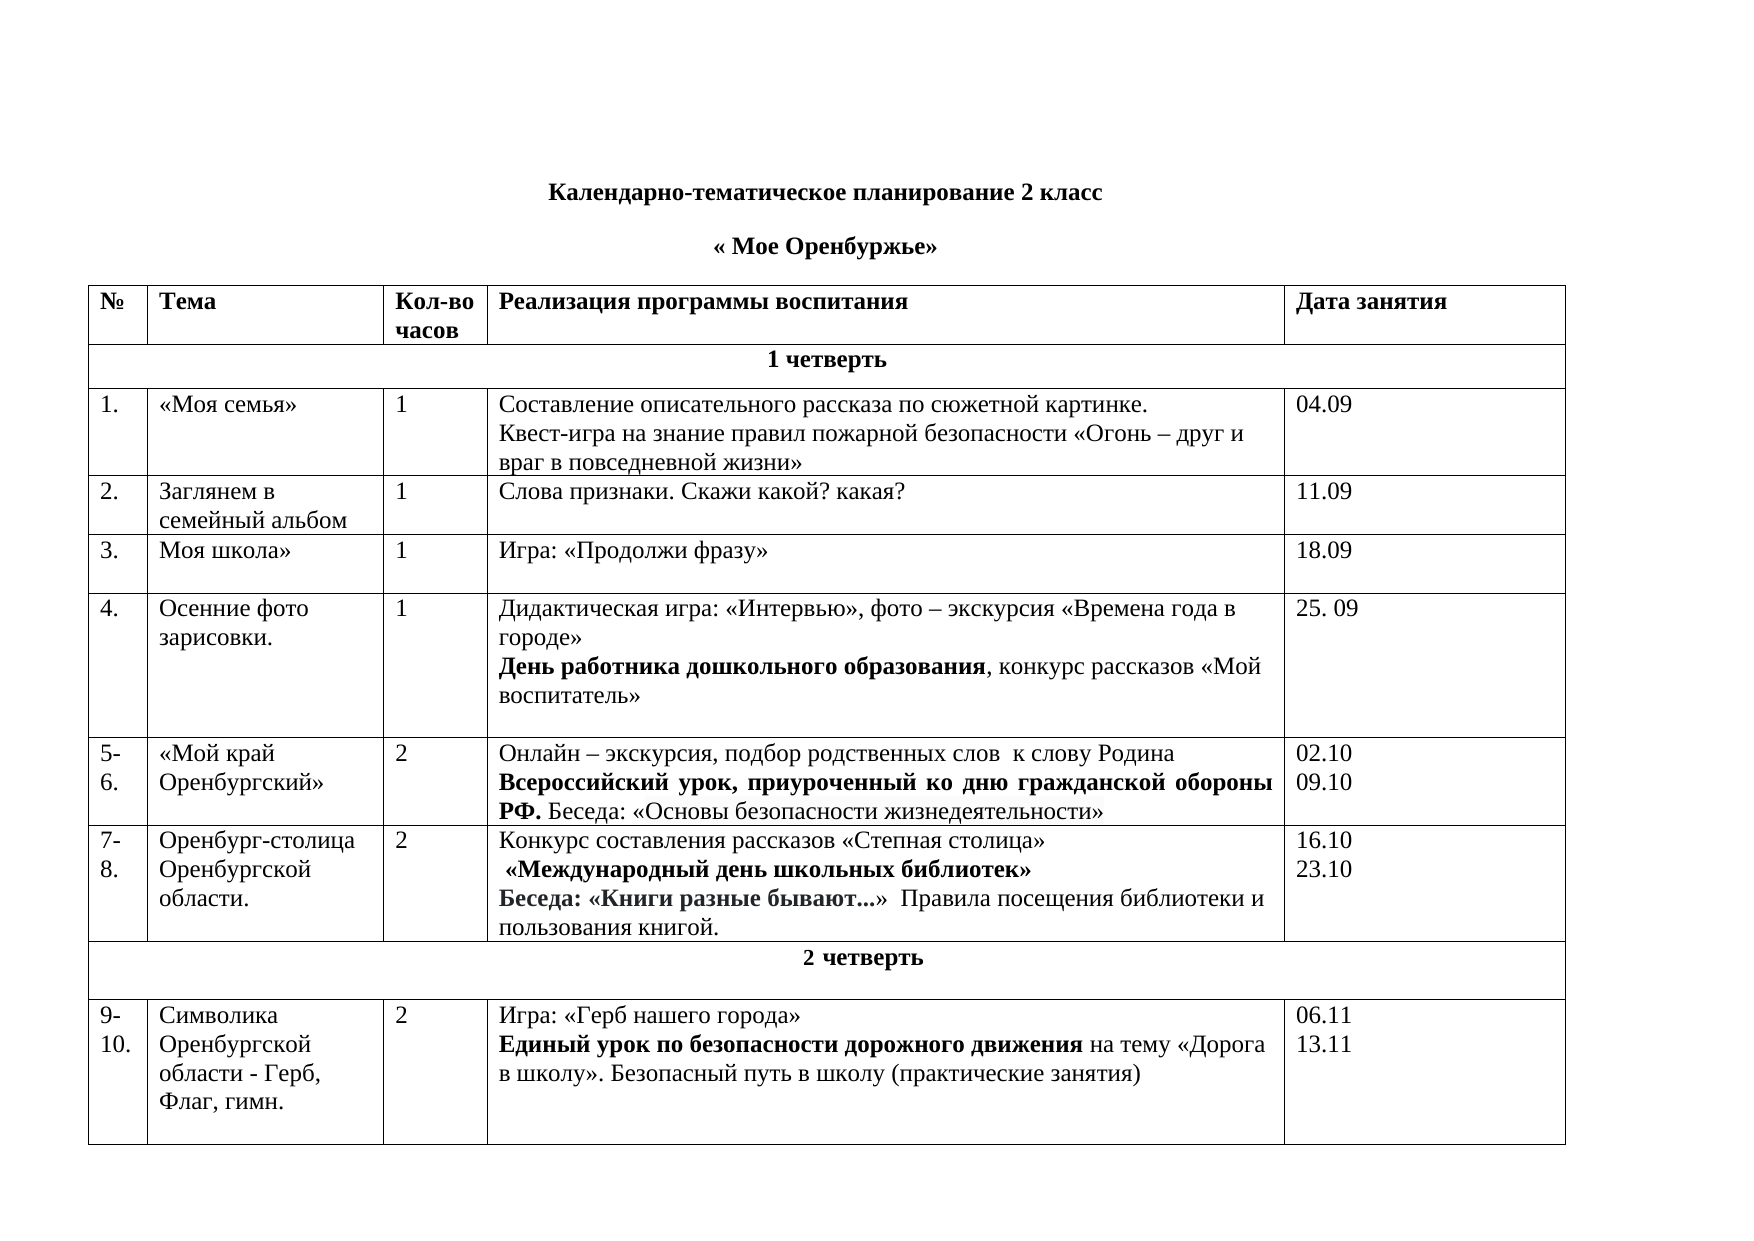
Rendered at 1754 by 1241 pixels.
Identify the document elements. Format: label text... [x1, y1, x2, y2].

table_cell Моя школа» [148, 535, 383, 592]
table_cell Слова признаки. Скажи какой? какая? [488, 476, 1284, 534]
table_cell Игра: «Герб нашего города» Единый урок по безопасности дорожного движения на тему «Дорога в школу». Безопасный путь в школу (практические занятия) [488, 1000, 1284, 1144]
table_cell 2 четверть [89, 942, 1565, 999]
table_cell 1 четверть [89, 345, 1565, 388]
table_cell 2 [384, 1000, 487, 1144]
table_header Реализация программы воспитания [488, 286, 1284, 343]
table_cell Символика Оренбургской области - Герб, Флаг, гимн. [148, 1000, 383, 1144]
table_cell 2 [384, 738, 487, 824]
table_cell 9-10. [89, 1000, 147, 1144]
table_cell 1 [384, 594, 487, 737]
table_cell 06.11 13.11 [1285, 1000, 1565, 1144]
table_cell 1. [89, 389, 147, 475]
table_cell 04.09 [1285, 389, 1565, 475]
table_cell Игра: «Продолжи фразу» [488, 535, 1284, 592]
table_header Тема [148, 286, 383, 343]
table_cell Конкурс составления рассказов «Степная столица» «Международный день школьных библиотек» Беседа: «Книги разные бывают...» Правила посещения библиотеки и пользования книгой. [488, 826, 1284, 941]
table_cell 18.09 [1285, 535, 1565, 592]
table_cell 7-8. [89, 826, 147, 941]
table_cell Осенние фото зарисовки. [148, 594, 383, 737]
table_cell Оренбург-столица Оренбургской области. [148, 826, 383, 941]
table_cell 2 [384, 826, 487, 941]
table_cell Онлайн – экскурсия, подбор родственных слов к слову Родина Всероссийский урок, приуроченный ко дню гражданской обороны РФ. Беседа: «Основы безопасности жизнедеятельности» [488, 738, 1284, 824]
table_cell 11.09 [1285, 476, 1565, 534]
table_header Дата занятия [1285, 286, 1565, 343]
table_cell 25. 09 [1285, 594, 1565, 737]
table_cell 3. [89, 535, 147, 592]
table_cell 02.10 09.10 [1285, 738, 1565, 824]
table_header № [89, 286, 147, 343]
table_cell Составление описательного рассказа по сюжетной картинке. Квест-игра на знание правил пожарной безопасности «Огонь – друг и враг в повседневной жизни» [488, 389, 1284, 475]
table_cell 2. [89, 476, 147, 534]
table_cell 16.10 23.10 [1285, 826, 1565, 941]
table_cell 4. [89, 594, 147, 737]
table_cell «Моя семья» [148, 389, 383, 475]
table_cell 1 [384, 389, 487, 475]
table_cell Заглянем в семейный альбом [148, 476, 383, 534]
table_cell «Мой край Оренбургский» [148, 738, 383, 824]
table_cell 5-6. [89, 738, 147, 824]
table_cell Дидактическая игра: «Интервью», фото – экскурсия «Времена года в городе» День работника дошкольного образования, конкурс рассказов «Мой воспитатель» [488, 594, 1284, 737]
table_cell 1 [384, 476, 487, 534]
text Календарно-тематическое планирование 2 класс [118, 177, 1533, 206]
table_cell 1 [384, 535, 487, 592]
text « Мое Оренбуржье» [118, 231, 1533, 260]
table_header Кол-во часов [384, 286, 487, 343]
